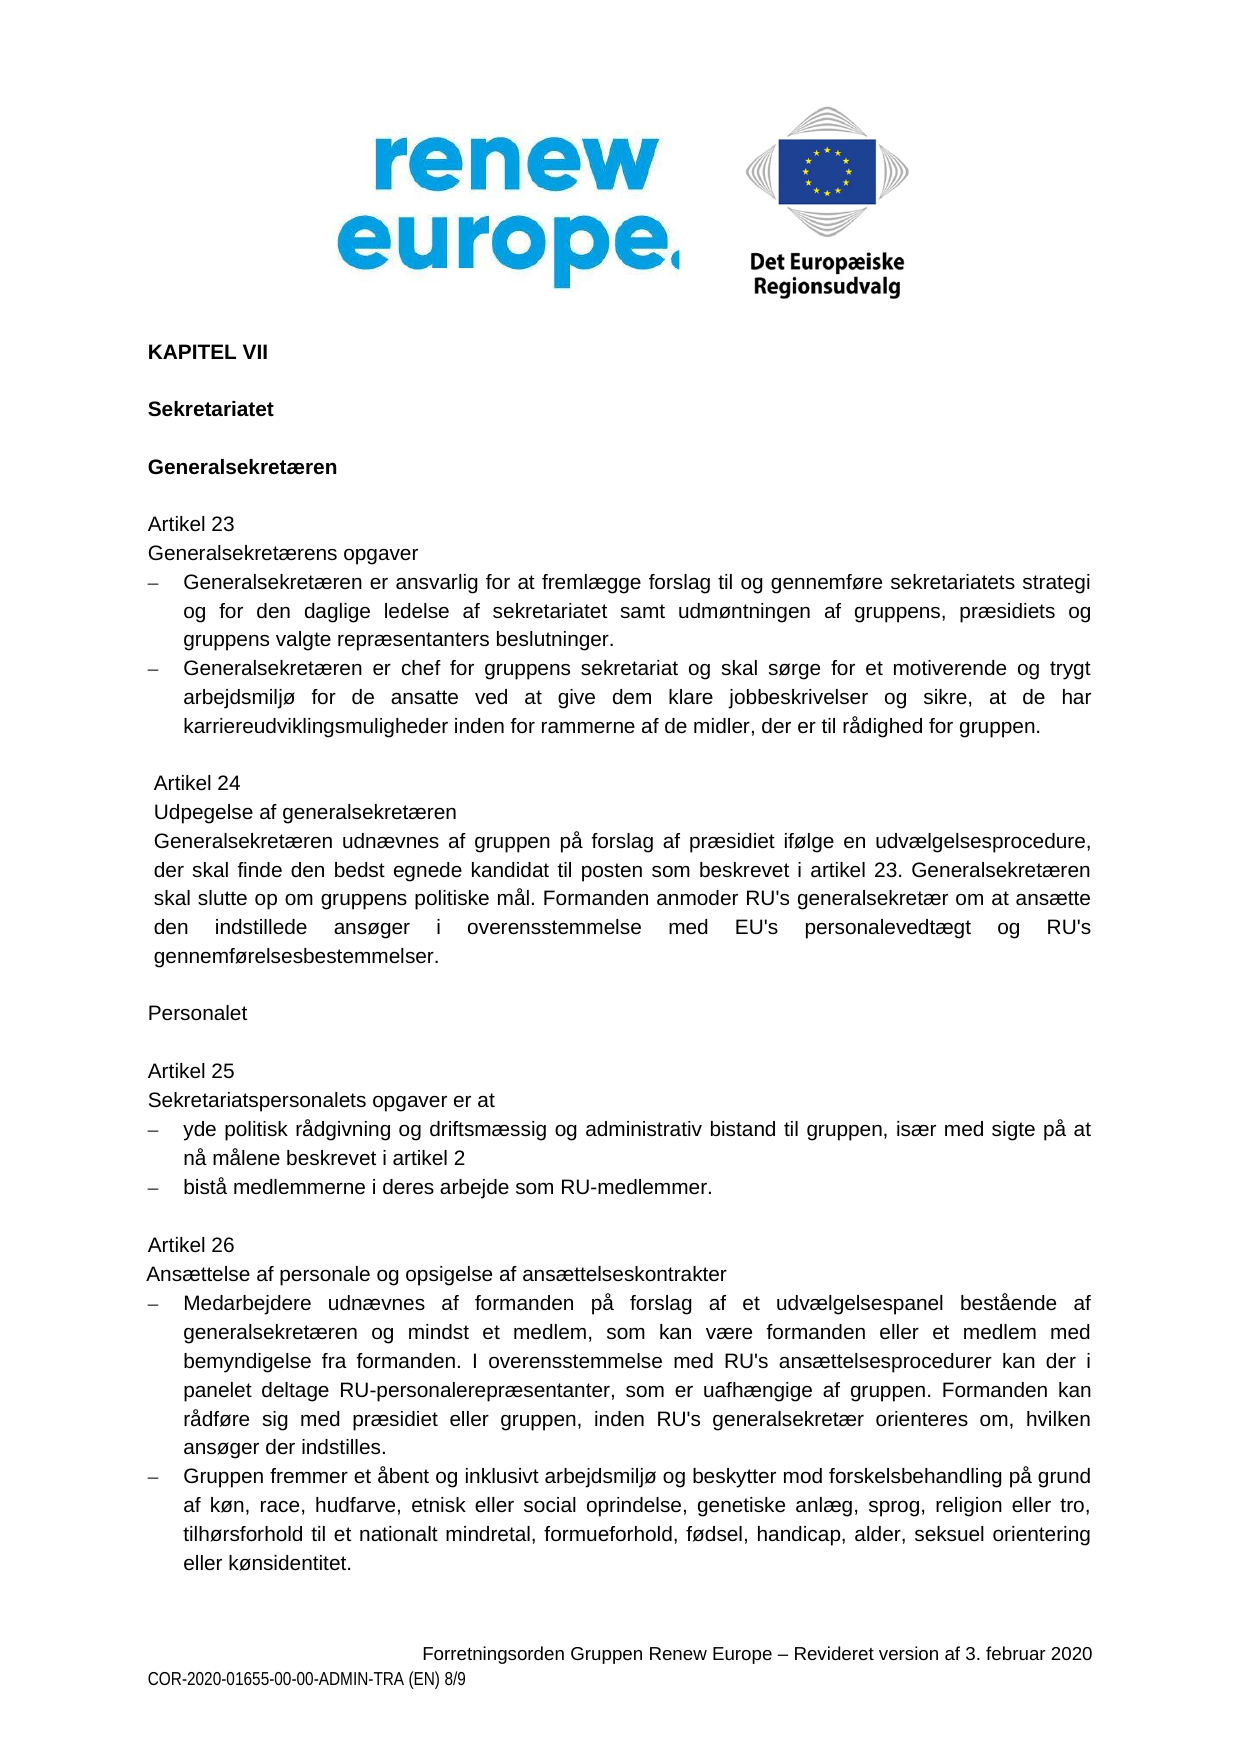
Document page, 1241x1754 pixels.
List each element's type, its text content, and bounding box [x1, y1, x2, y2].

text Artikel 25 [148, 1059, 1092, 1083]
list bistå medlemmerne i deres arbejde som RU-medlemmer. [148, 1175, 1092, 1199]
text KAPITEL VII [148, 339, 1092, 363]
subtitle Generalsekretæren [148, 454, 1092, 478]
text Generalsekretærens opgaver [148, 541, 1092, 565]
list Generalsekretæren er chef for gruppens sekretariat og skal sørge for et motiverende og trygt arbejdsmiljø for de ansatte ved at give dem klare jobbeskrivelser og sikre, at de har karriereudviklingsmuligheder inden for rammerne af de midler, der er til rådighed for gruppen. [148, 656, 1092, 738]
text Ansættelse af personale og opsigelse af ansættelseskontrakter [146, 1262, 1092, 1286]
text Artikel 23 [148, 512, 1092, 536]
text Generalsekretæren udnævnes af gruppen på forslag af præsidiet ifølge en udvælgelsesprocedure, der skal finde den bedst egnede kandidat til posten som beskrevet i artikel 23. Generalsekretæren skal slutte op om gruppens politiske mål. Formanden anmoder RU's generalsekretær om at ansætte den indstillede ansøger i overensstemmelse med EU's personalevedtægt og RU's gennemførelsesbestemmelser. [154, 829, 1092, 968]
list Gruppen fremmer et åbent og inklusivt arbejdsmiljø og beskytter mod forskelsbehandling på grund af køn, race, hudfarve, etnisk eller social oprindelse, genetiske anlæg, sprog, religion eller tro, tilhørsforhold til et nationalt mindretal, formueforhold, fødsel, handicap, alder, seksuel orientering eller kønsidentitet. [148, 1464, 1092, 1574]
text Sekretariatspersonalets opgaver er at [148, 1088, 1092, 1112]
list Generalsekretæren er ansvarlig for at fremlægge forslag til og gennemføre sekretariatets strategi og for den daglige ledelse af sekretariatet samt udmøntningen af gruppens, præsidiets og gruppens valgte repræsentanters beslutninger. [148, 569, 1092, 651]
text Udpegelse af generalsekretæren [154, 800, 1092, 824]
picture [330, 75, 975, 331]
text Artikel 24 [154, 771, 1092, 795]
text Artikel 26 [148, 1233, 1092, 1257]
text Sekretariatet [148, 397, 1092, 421]
list Medarbejdere udnævnes af formanden på forslag af et udvælgelsespanel bestående af generalsekretæren og mindst et medlem, som kan være formanden eller et medlem med bemyndigelse fra formanden. I overensstemmelse med RU's ansættelsesprocedurer kan der i panelet deltage RU-personalerepræsentanter, som er uafhængige af gruppen. Formanden kan rådføre sig med præsidiet eller gruppen, inden RU's generalsekretær orienteres om, hvilken ansøger der indstilles. [148, 1291, 1092, 1459]
text Personalet [148, 1001, 1092, 1025]
list yde politisk rådgivning og driftsmæssig og administrativ bistand til gruppen, især med sigte på at nå målene beskrevet i artikel 2 [148, 1117, 1092, 1170]
